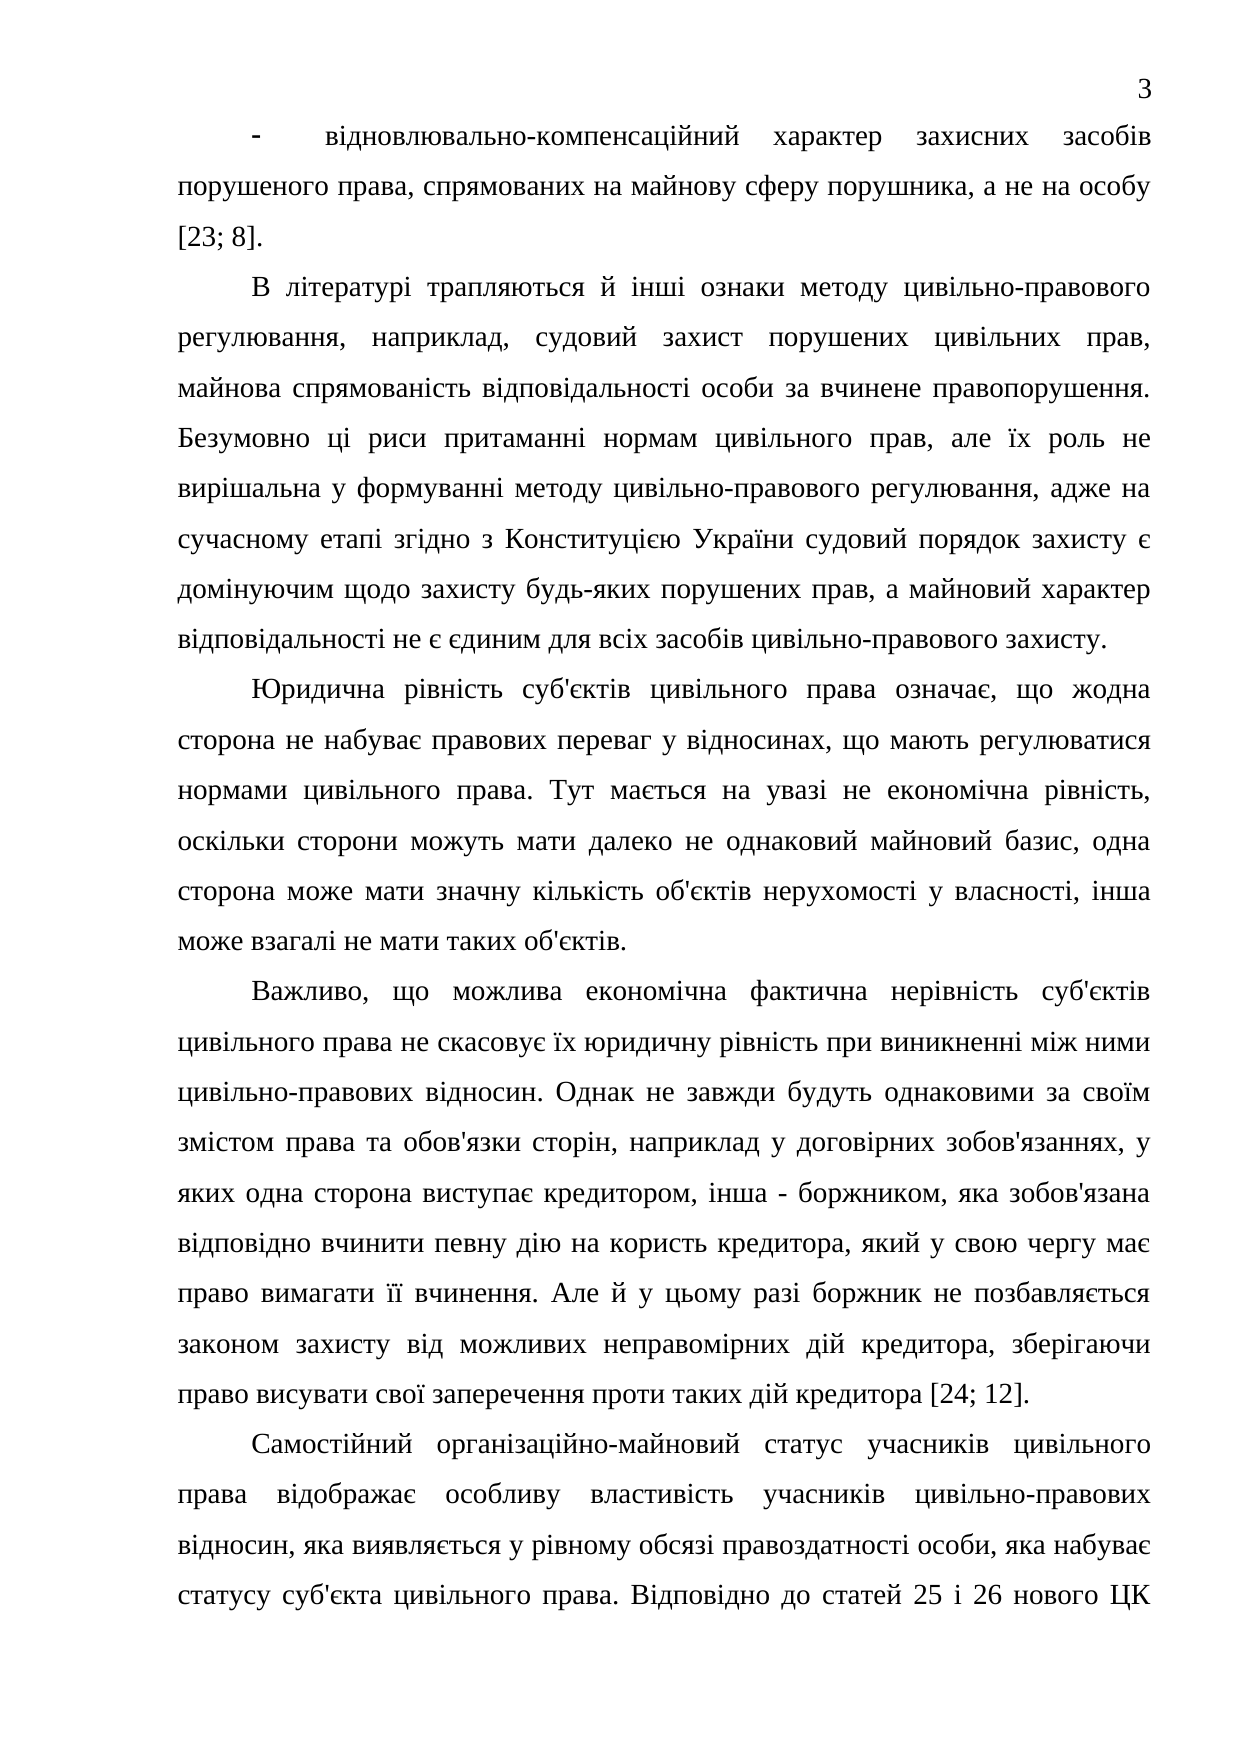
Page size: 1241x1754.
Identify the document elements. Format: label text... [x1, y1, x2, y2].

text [177, 1426, 1152, 1611]
list відновлювально-компенсаційний характер захисних засобів порушеного права, спрямованих на майнову сферу порушника, а не на особу [23; 8]. [177, 118, 1152, 252]
text В літературі трапляються й інші ознаки методу цивільно-правового регулювання, наприклад, судовий захист порушених цивільних прав, майнова спрямованість відповідальності особи за вчинене правопорушення. Безумовно ці риси притаманні нормам цивільного прав, але їх роль не вирішальна у формуванні методу цивільно-правового регулювання, адже на сучасному етапі згідно з Конституцією України судовий порядок захисту є домінуючим щодо захисту будь-яких порушених прав, а майновий характер відповідальності не є єдиним для всіх засобів цивільно-правового захисту. [177, 269, 1152, 655]
text Важливо, що можлива економічна фактична нерівність суб'єктів цивільного права не скасовує їх юридичну рівність при виникненні між ними цивільно-правових відносин. Однак не завжди будуть однаковими за своїм змістом права та обов'язки сторін, наприклад у договірних зобов'язаннях, у яких одна сторона виступає кредитором, інша - боржником, яка зобов'язана відповідно вчинити певну дію на користь кредитора, який у свою чергу має право вимагати її вчинення. Але й у цьому разі боржник не позбавляється законом захисту від можливих неправомірних дій кредитора, зберігаючи право висувати свої заперечення проти таких дій кредитора [24; 12]. [177, 973, 1152, 1409]
text Юридична рівність суб'єктів цивільного права означає, що жодна сторона не набуває правових переваг у відносинах, що мають регулюватися нормами цивільного права. Тут мається на увазі не економічна рівність, оскільки сторони можуть мати далеко не однаковий майновий базис, одна сторона може мати значну кількість об'єктів нерухомості у власності, інша може взагалі не мати таких об'єктів. [177, 672, 1152, 957]
